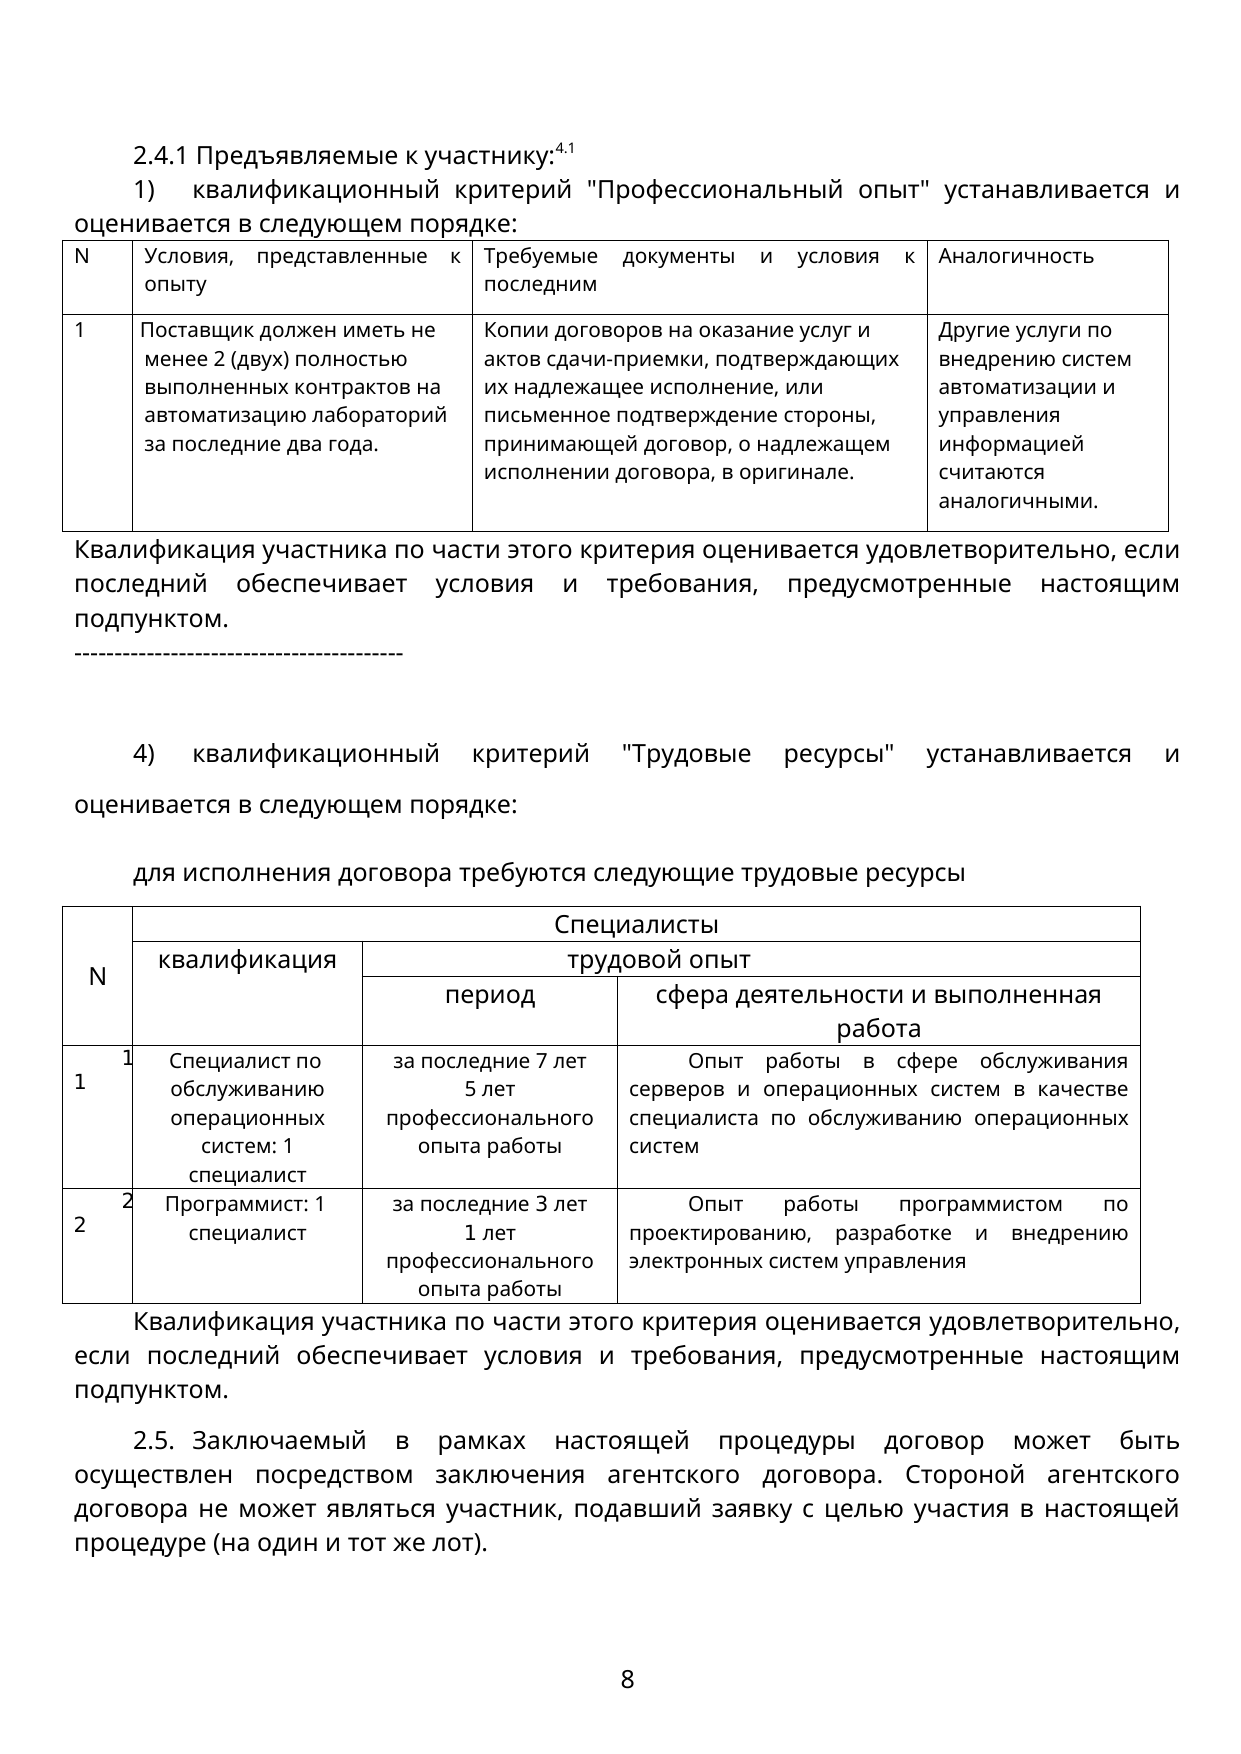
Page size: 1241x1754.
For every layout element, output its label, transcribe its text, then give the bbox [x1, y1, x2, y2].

table_header Условия, представленные к опыту [133, 241, 472, 314]
table_header N [63, 907, 132, 1045]
table_cell Поставщик должен иметь не менее 2 (двух) полностью выполненных контрактов на автоматизацию лабораторий за последние два года. [133, 315, 472, 531]
table_cell Опыт работы в сфере обслуживания серверов и операционных систем в качестве специалиста по обслуживанию операционных систем [618, 1046, 1140, 1188]
table_cell Специалист по обслуживанию операционных систем: 1 специалист [133, 1046, 362, 1188]
text 2.4.1 Предъявляемые к участнику:4.1 [74, 137, 1181, 172]
table_cell 22 [63, 1189, 132, 1303]
text 4) квалификационный критерий "Трудовые ресурсы" устанавливается и оценивается в следующем порядке: [74, 736, 1181, 821]
table_header Требуемые документы и условия к последним [473, 241, 927, 314]
text ----------------------------------------- [74, 634, 1181, 668]
table_cell сфера деятельности и выполненная работа [618, 977, 1140, 1045]
text 2.5. Заключаемый в рамках настоящей процедуры договор может быть осуществлен посредством заключения агентского договора. Стороной агентского договора не может являться участник, подавший заявку с целью участия в настоящей процедуре (на один и тот же лот). [74, 1423, 1181, 1559]
table_cell квалификация [133, 942, 362, 1045]
text Квалификация участника по части этого критерия оценивается удовлетворительно, если последний обеспечивает условия и требования, предусмотренные настоящим подпунктом. [74, 532, 1181, 634]
text 1) квалификационный критерий "Профессиональный опыт" устанавливается и оценивается в следующем порядке: [74, 172, 1181, 240]
table_cell трудовой опыт [363, 942, 1140, 976]
table_header N [63, 241, 132, 314]
table_cell Программист: 1 специалист [133, 1189, 362, 1303]
text для исполнения договора требуются следующие трудовые ресурсы [74, 855, 1181, 889]
table_cell период [363, 977, 617, 1045]
table_cell Копии договоров на оказание услуг и актов сдачи-приемки, подтверждающих их надлежащее исполнение, или письменное подтверждение стороны, принимающей договор, о надлежащем исполнении договора, в оригинале. [473, 315, 927, 531]
table_cell 11 [63, 1046, 132, 1188]
table_cell 1 [63, 315, 132, 531]
table_cell Опыт работы программистом по проектированию, разработке и внедрению электронных систем управления [618, 1189, 1140, 1303]
text Квалификация участника по части этого критерия оценивается удовлетворительно, если последний обеспечивает условия и требования, предусмотренные настоящим подпунктом. [74, 1304, 1181, 1406]
table_cell за последние 7 лет 5 лет профессионального опыта работы [363, 1046, 617, 1188]
table_cell за последние 3 лет 1 лет профессионального опыта работы [363, 1189, 617, 1303]
table_cell Другие услуги по внедрению систем автоматизации и управления информацией считаются аналогичными. [928, 315, 1168, 531]
table_header Аналогичность [928, 241, 1168, 314]
table_header Специалисты [133, 907, 1140, 941]
